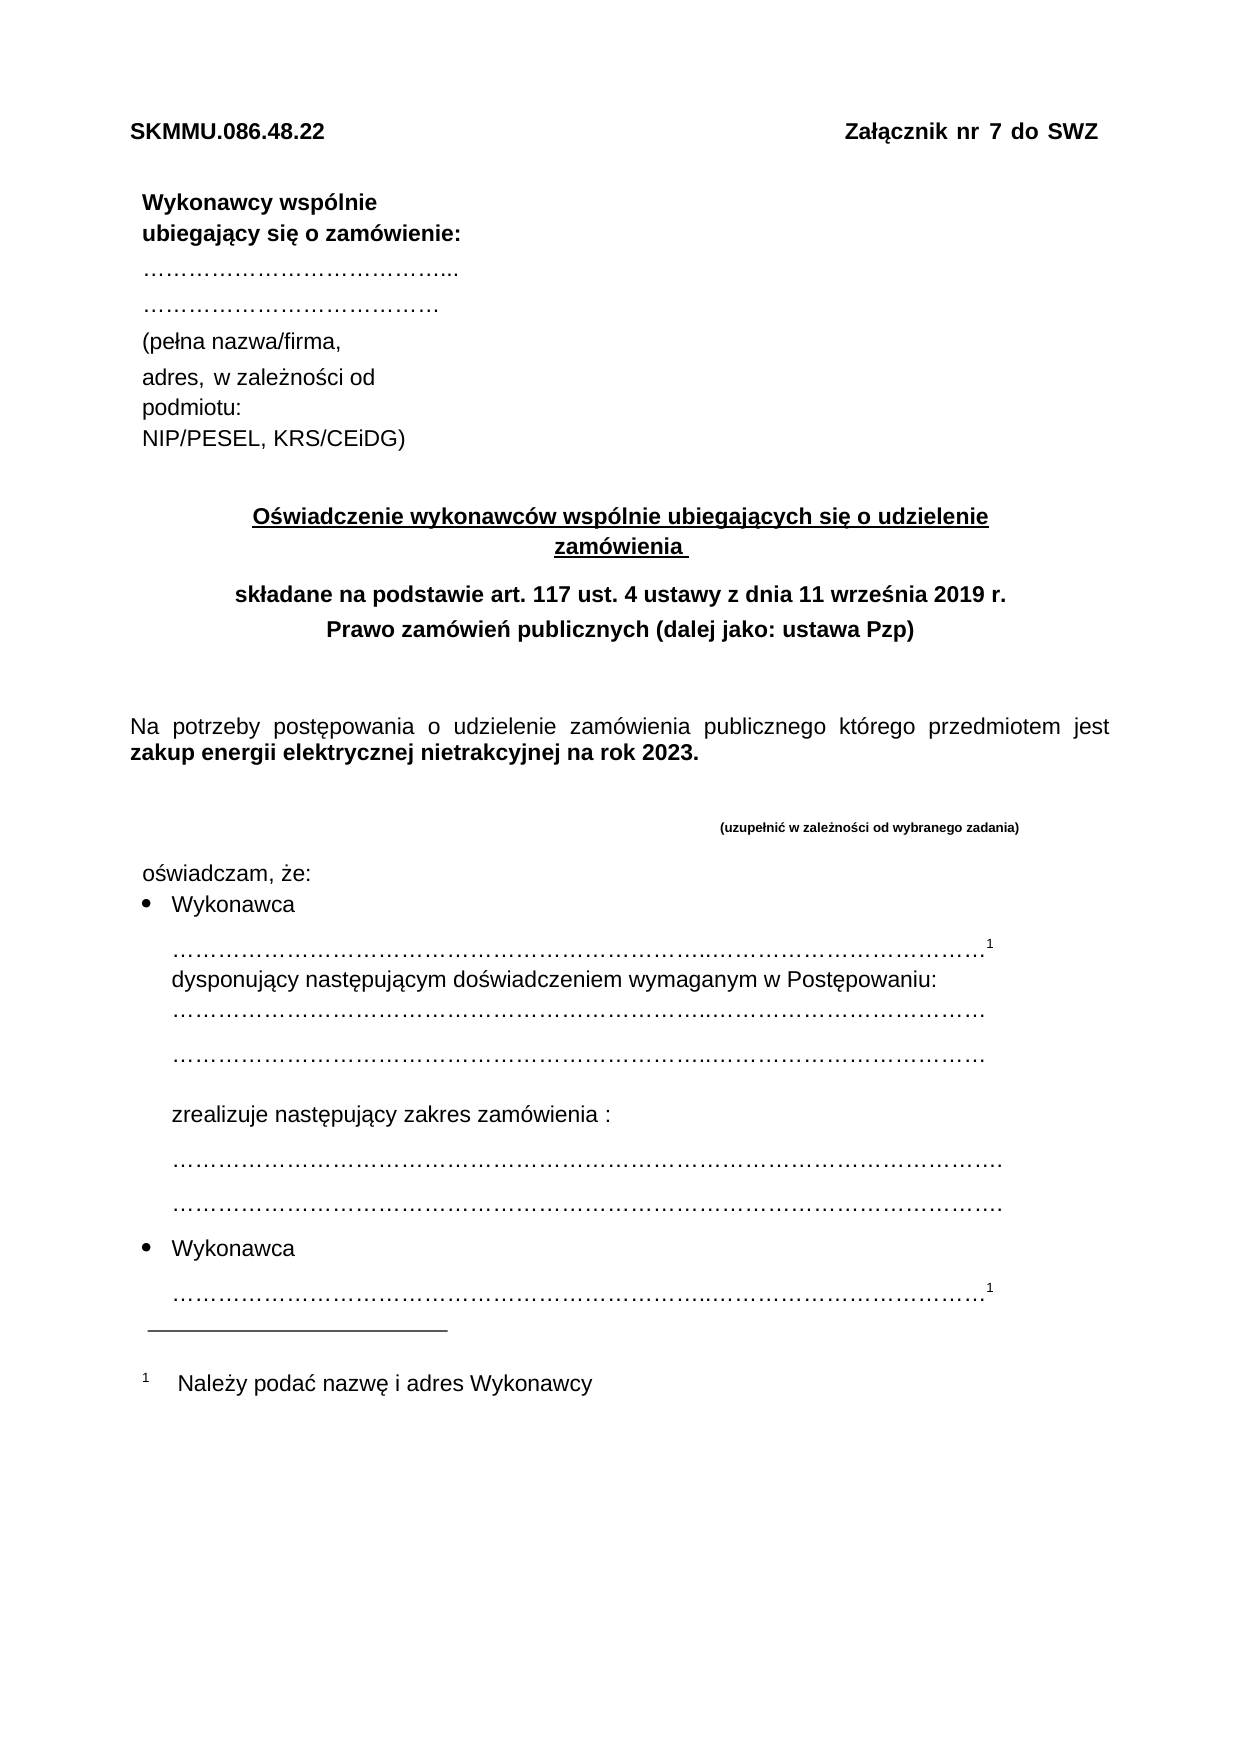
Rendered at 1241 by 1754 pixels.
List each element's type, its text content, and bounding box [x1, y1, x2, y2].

text Prawo zamówień publicznych (dalej jako: ustawa Pzp) [192, 616, 1048, 642]
text Oświadczenie wykonawców wspólnie ubiegających się o udzielenie zamówienia [192, 503, 1048, 559]
text …………………………………... [142, 255, 1110, 282]
text ………………………………………………………………………………………………. [171, 1146, 1110, 1172]
text ……………………………………………………………..………………………………1 [171, 1280, 1110, 1307]
text NIP/PESEL, KRS/CEiDG) [142, 424, 1110, 451]
text składane na podstawie art. 117 ust. 4 ustawy z dnia 11 września 2019 r. [192, 581, 1048, 607]
text ………………………………………………………………………………………………. [171, 1190, 1110, 1217]
text Wykonawcy wspólnie ubiegający się o zamówienie: [142, 189, 462, 246]
text (pełna nazwa/firma, [142, 328, 479, 354]
text ……………………………………………………………..………………………………1 dysponujący następującym doświadczeniem wymaganym w Postępowaniu: [171, 936, 1081, 992]
text ………………………………… [142, 291, 1110, 318]
text ……………………………………………………………..……………………………… [171, 996, 1110, 1023]
text SKMMU.086.48.22 Załącznik nr 7 do SWZ [130, 118, 1110, 144]
text adres, w zależności od podmiotu: [142, 364, 479, 421]
text Na potrzeby postępowania o udzielenie zamówienia publicznego którego przedmiotem jest zakup energii elektrycznej nietrakcyjnej na rok 2023. [130, 713, 1110, 765]
text zrealizuje następujący zakres zamówienia : [171, 1101, 1110, 1128]
text ……………………………………………………………..……………………………… [171, 1041, 1110, 1067]
text oświadczam, że: [142, 860, 1099, 887]
text 1 Należy podać nazwę i adres Wykonawcy [142, 1370, 1110, 1396]
list Wykonawca [142, 1235, 1110, 1262]
list Wykonawca [142, 891, 1110, 917]
text (uzupełnić w zależności od wybranego zadania) [646, 821, 1099, 847]
